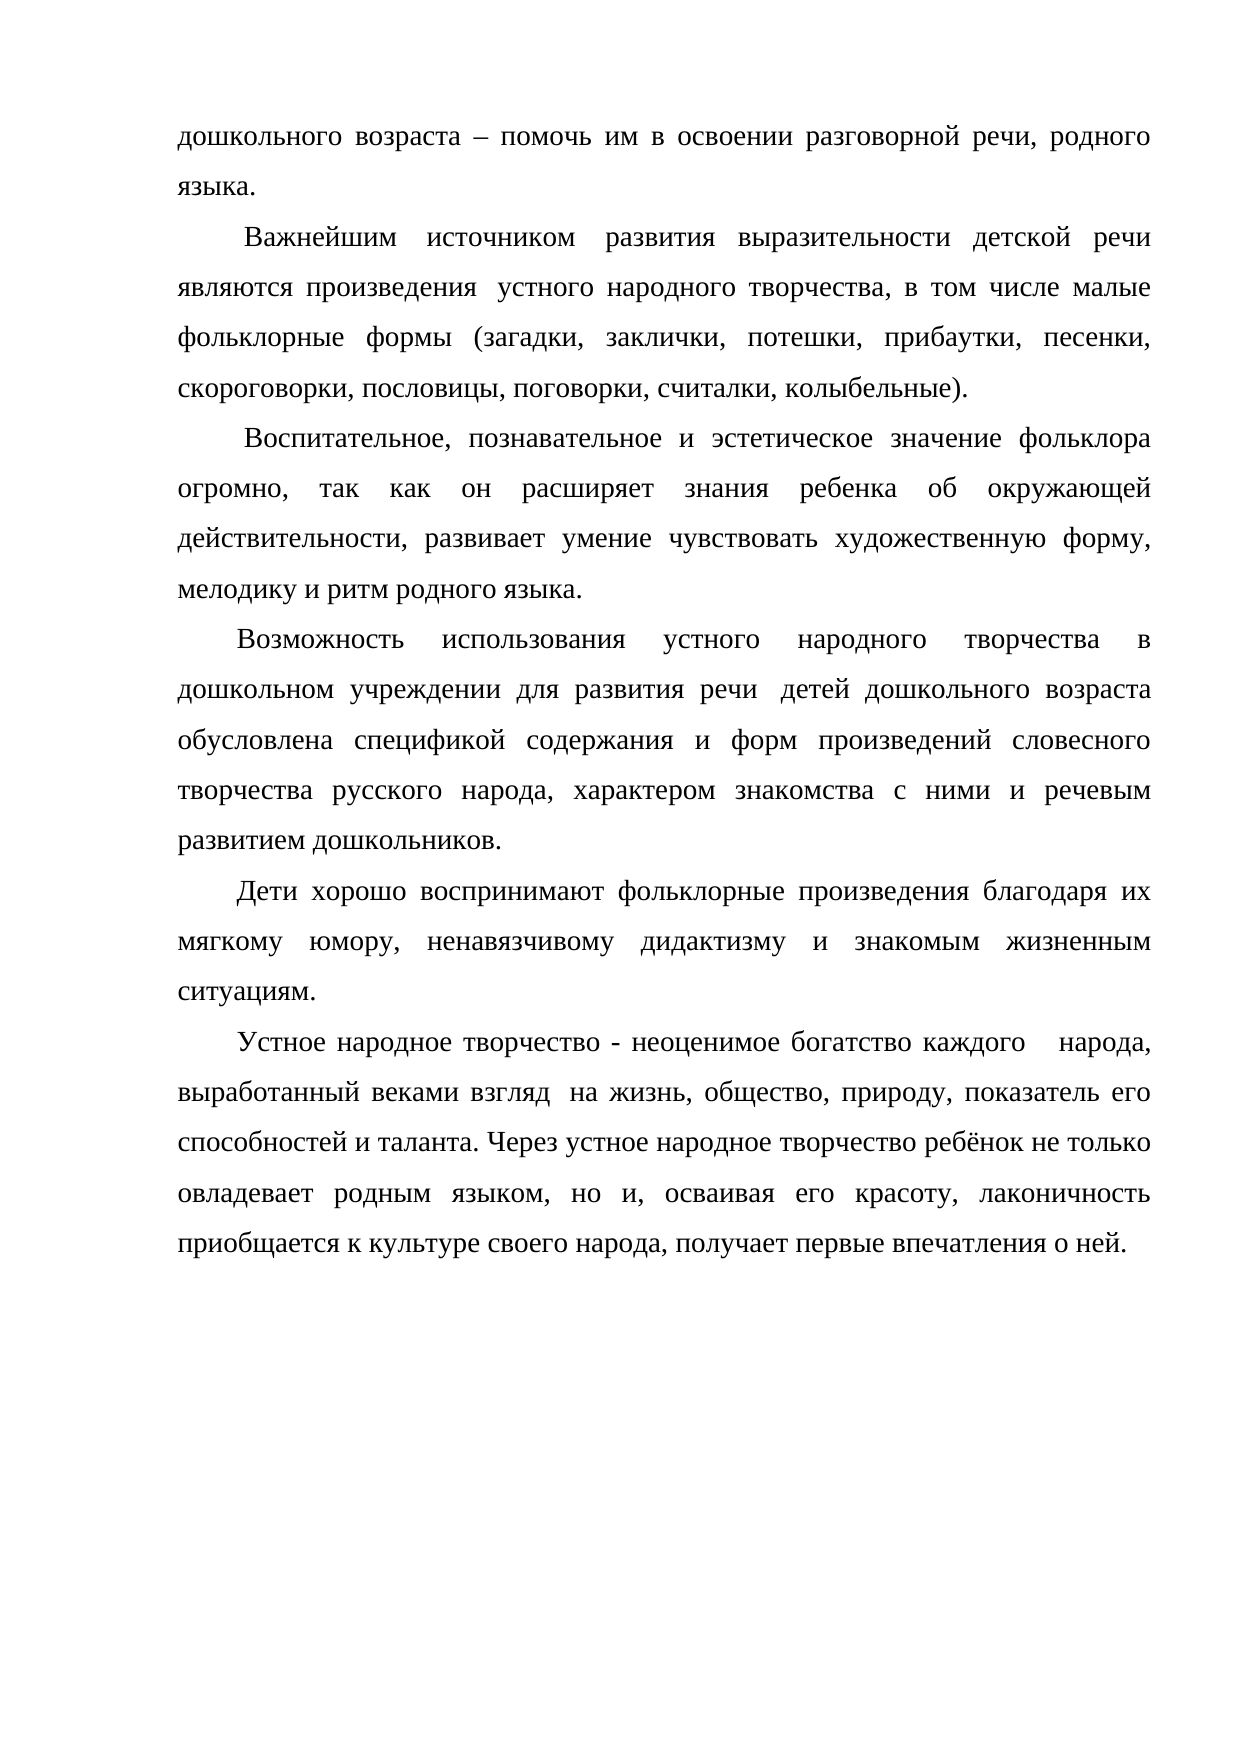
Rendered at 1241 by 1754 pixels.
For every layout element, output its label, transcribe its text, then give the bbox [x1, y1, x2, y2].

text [177, 118, 1152, 202]
text Воспитательное, познавательное и эстетическое значение фольклора огромно, так как он расширяет знания ребенка об окружающей действительности, развивает умение чувствовать художественную форму, мелодику и ритм родного языка. [177, 420, 1152, 604]
text Устное народное творчество - неоценимое богатство каждого народа, выработанный веками взгляд на жизнь, общество, природу, показатель его способностей и таланта. Через устное народное творчество ребёнок не только овладевает родным языком, но и, осваивая его красоту, лаконичность приобщается к культуре своего народа, получает первые впечатления о ней. [177, 1024, 1152, 1258]
text Важнейшим источником развития выразительности детской речи являются произведения устного народного творчества, в том числе малые фольклорные формы (загадки, заклички, потешки, прибаутки, песенки, скороговорки, пословицы, поговорки, считалки, колыбельные). [177, 219, 1152, 403]
text Возможность использования устного народного творчества в дошкольном учреждении для развития речи детей дошкольного возраста обусловлена спецификой содержания и форм произведений словесного творчества русского народа, характером знакомства с ними и речевым развитием дошкольников. [177, 621, 1152, 856]
text Дети хорошо воспринимают фольклорные произведения благодаря их мягкому юмору, ненавязчивому дидактизму и знакомым жизненным ситуациям. [177, 873, 1152, 1007]
